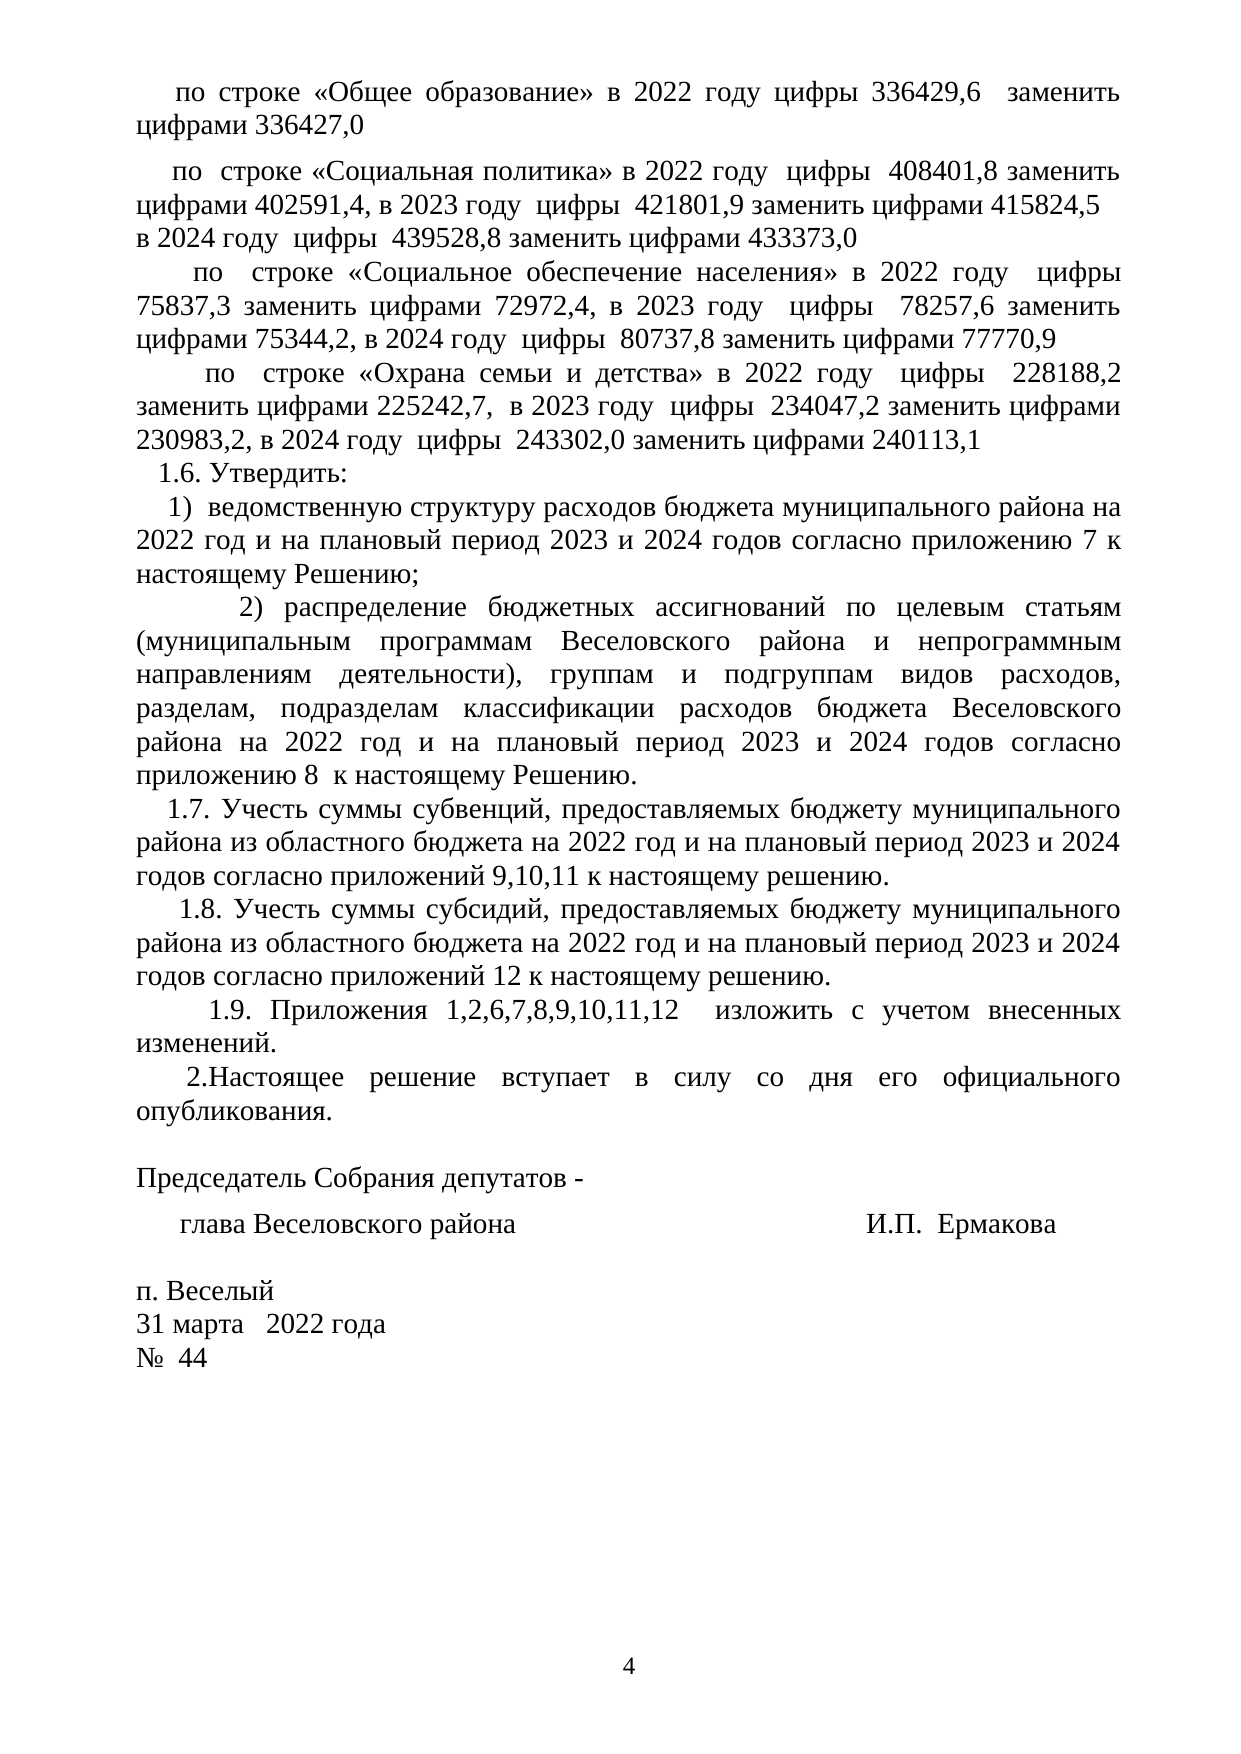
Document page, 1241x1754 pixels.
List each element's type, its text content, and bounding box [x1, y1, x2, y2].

text по строке «Социальная политика» в 2022 году цифры 408401,8 заменить цифрами 402591,4, в 2023 году цифры 421801,9 заменить цифрами 415824,5 [136, 153, 1122, 221]
text в 2024 году цифры 439528,8 заменить цифрами 433373,0 [136, 221, 1122, 254]
text 2.Настоящее решение вступает в силу со дня его официального опубликования. [136, 1059, 1122, 1126]
text п. Веселый [136, 1273, 1122, 1306]
text № 44 [136, 1340, 1122, 1373]
text 1.6. Утвердить: [136, 455, 1122, 489]
text по строке «Общее образование» в 2022 году цифры 336429,6 заменить цифрами 336427,0 [136, 74, 1122, 141]
text 31 марта 2022 года [136, 1306, 1122, 1340]
text 1.9. Приложения 1,2,6,7,8,9,10,11,12 изложить с учетом внесенных изменений. [136, 992, 1122, 1059]
text 1) ведомственную структуру расходов бюджета муниципального района на 2022 год и на плановый период 2023 и 2024 годов согласно приложению 7 к настоящему Решению; [136, 489, 1122, 589]
text 1.7. Учесть суммы субвенций, предоставляемых бюджету муниципального района из областного бюджета на 2022 год и на плановый период 2023 и 2024 годов согласно приложений 9,10,11 к настоящему решению. [136, 791, 1122, 891]
text по строке «Охрана семьи и детства» в 2022 году цифры 228188,2 заменить цифрами 225242,7, в 2023 году цифры 234047,2 заменить цифрами 230983,2, в 2024 году цифры 243302,0 заменить цифрами 240113,1 [136, 355, 1122, 455]
text Председатель Собрания депутатов - [136, 1160, 1122, 1193]
text 2) распределение бюджетных ассигнований по целевым статьям (муниципальным программам Веселовского района и непрограммным направлениям деятельности), группам и подгруппам видов расходов, разделам, подразделам классификации расходов бюджета Веселовского района на 2022 год и на плановый период 2023 и 2024 годов согласно приложению 8 к настоящему Решению. [136, 589, 1122, 791]
text 1.8. Учесть суммы субсидий, предоставляемых бюджету муниципального района из областного бюджета на 2022 год и на плановый период 2023 и 2024 годов согласно приложений 12 к настоящему решению. [136, 891, 1122, 992]
text по строке «Социальное обеспечение населения» в 2022 году цифры 75837,3 заменить цифрами 72972,4, в 2023 году цифры 78257,6 заменить цифрами 75344,2, в 2024 году цифры 80737,8 заменить цифрами 77770,9 [136, 254, 1122, 355]
text глава Веселовского района И.П. Ермакова [136, 1206, 1122, 1239]
